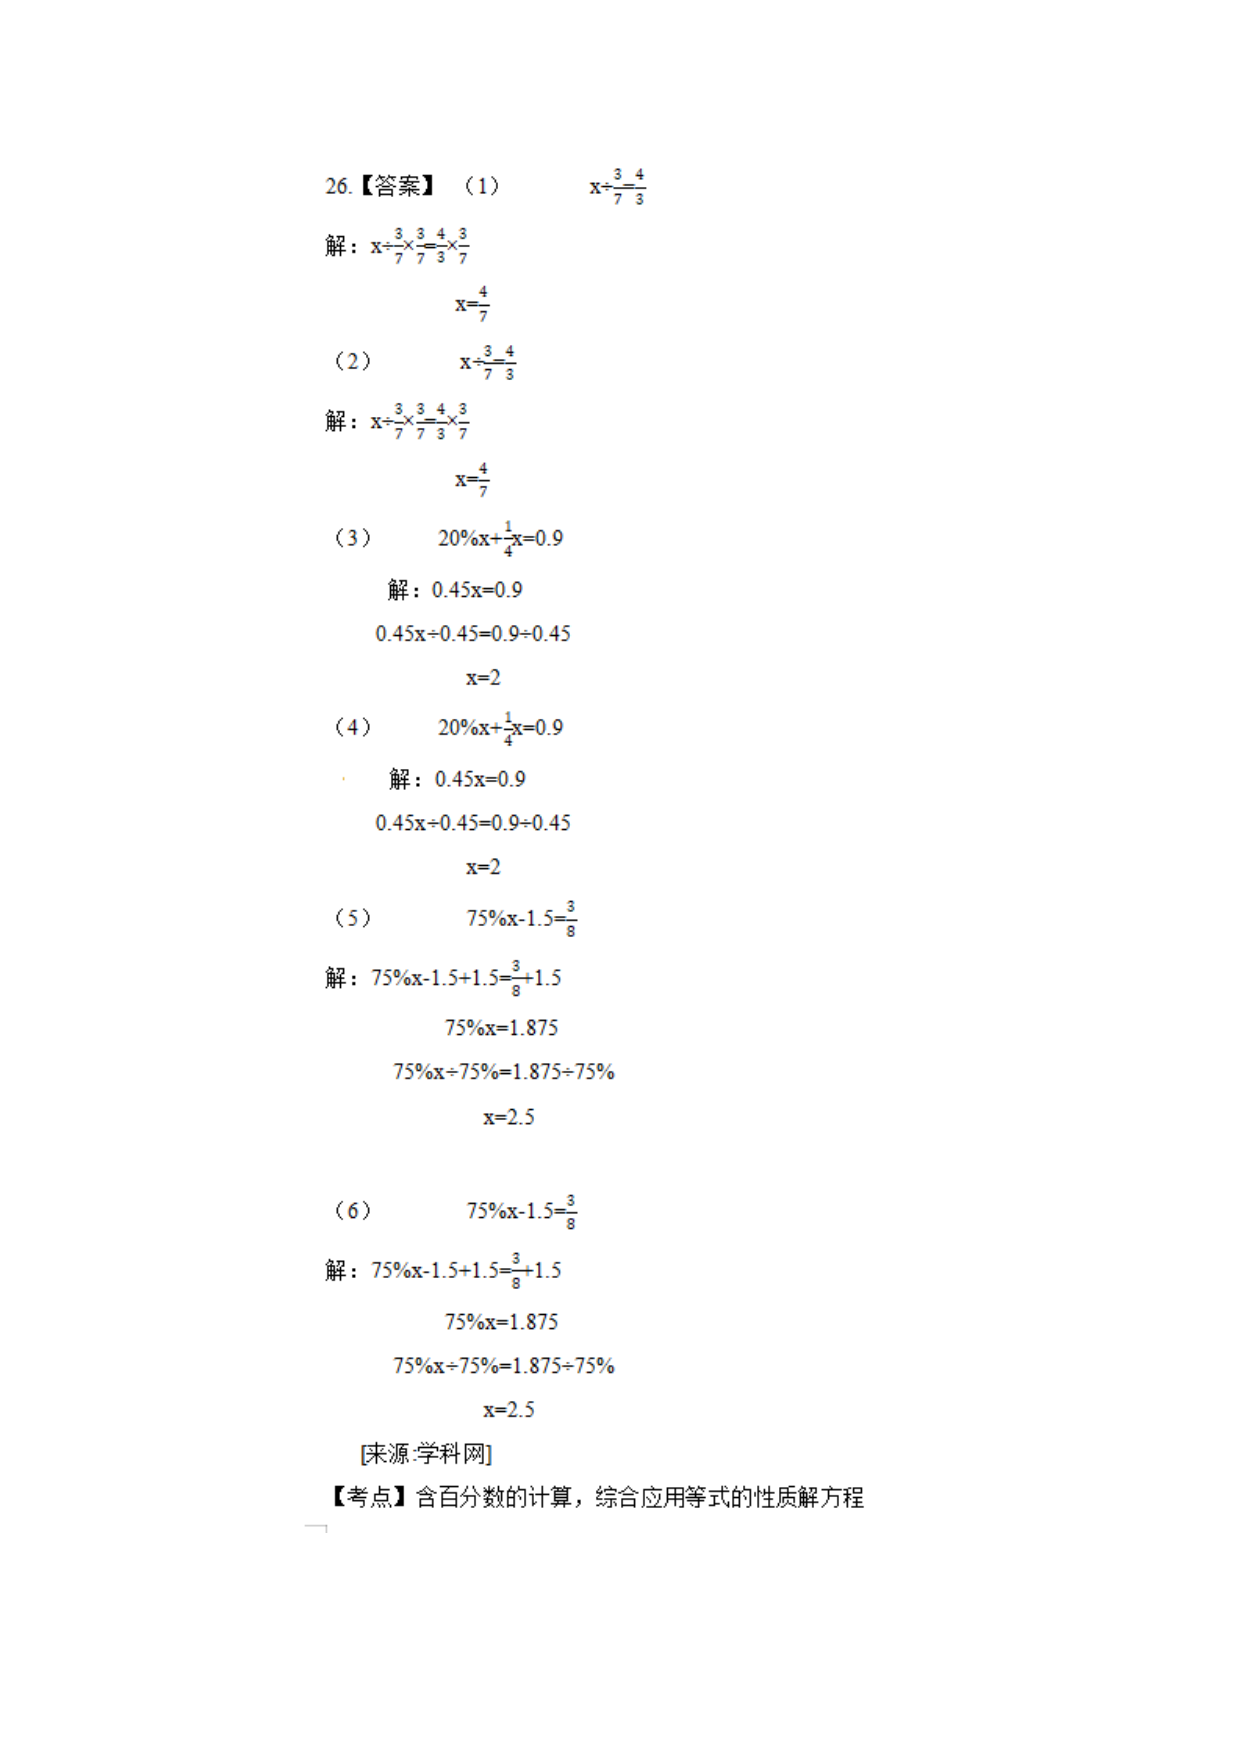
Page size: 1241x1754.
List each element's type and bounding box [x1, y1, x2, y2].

text [187, 162, 1053, 1559]
picture [304, 162, 936, 1533]
